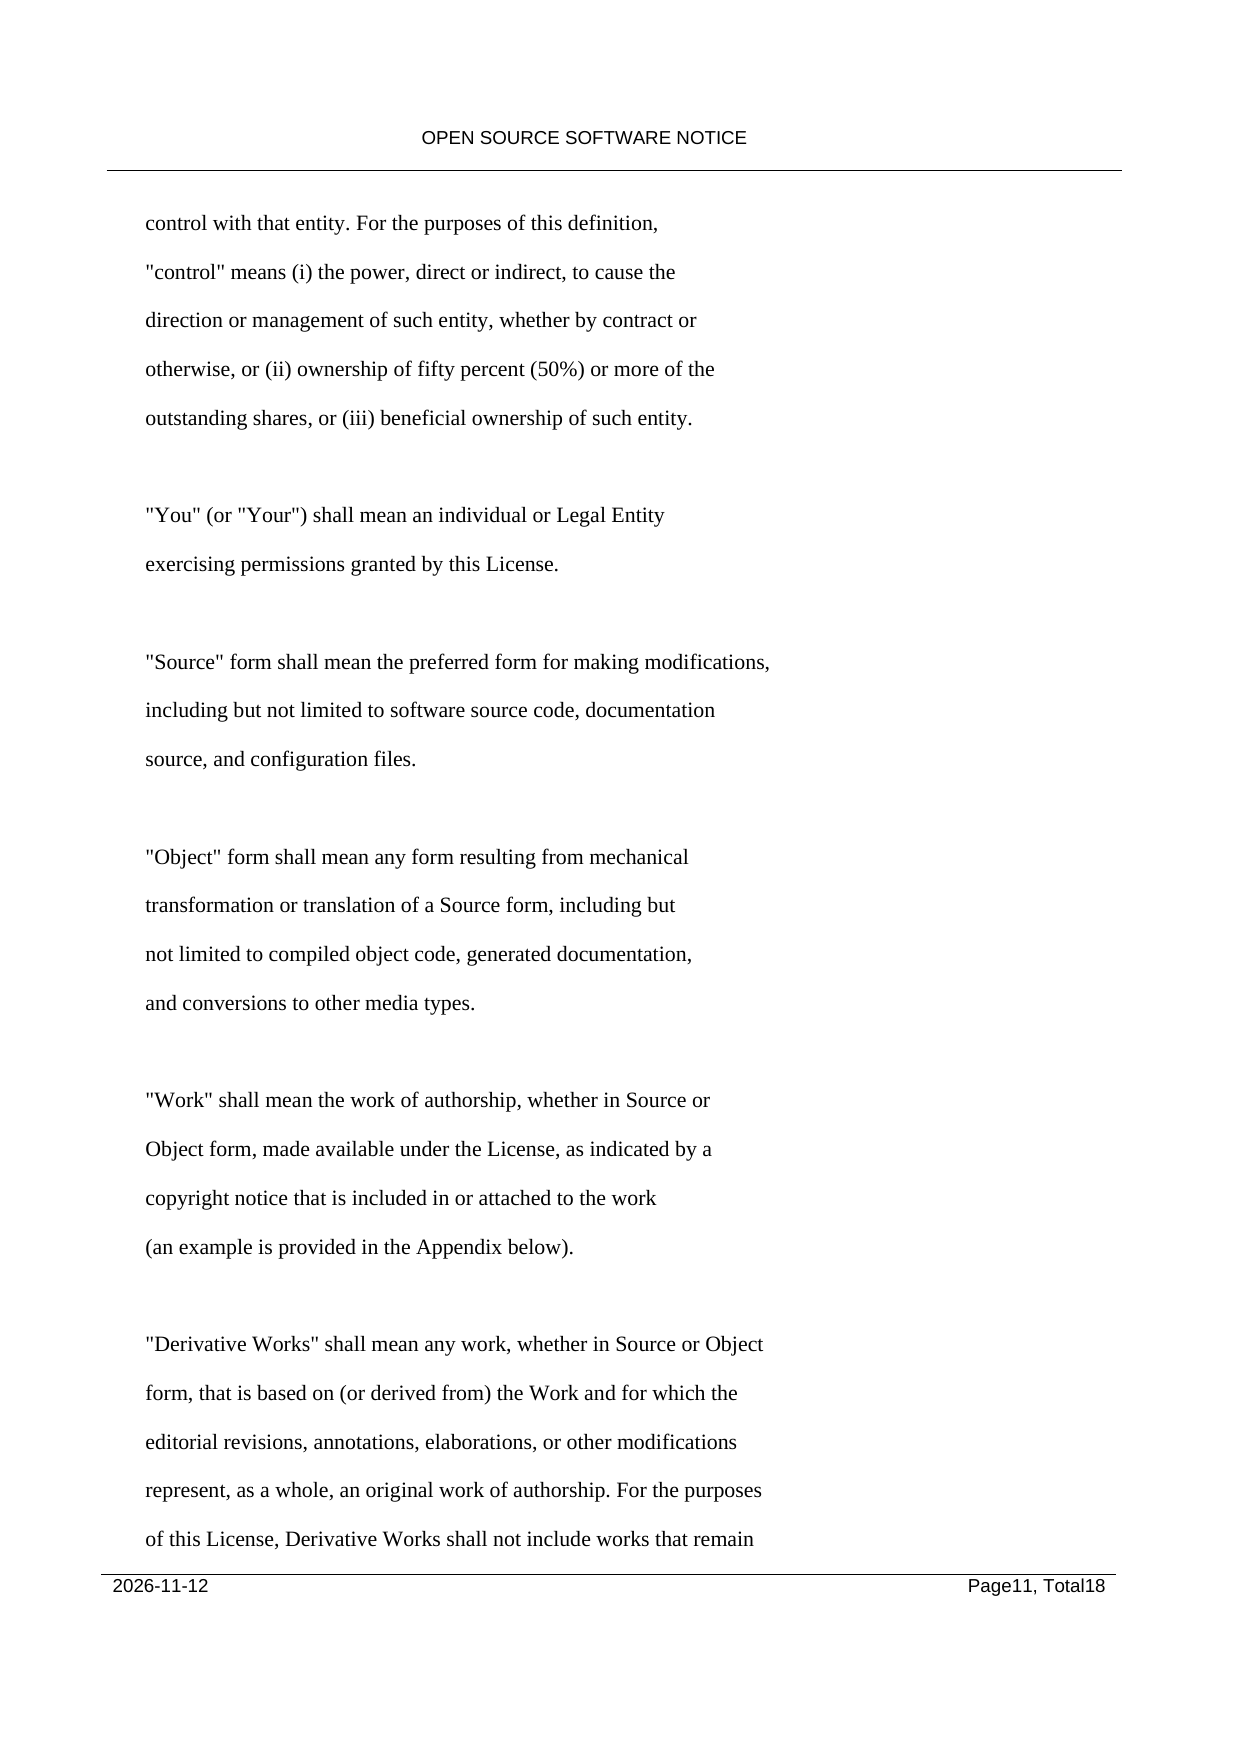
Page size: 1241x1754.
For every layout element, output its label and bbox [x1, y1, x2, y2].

text [112, 206, 1128, 1555]
